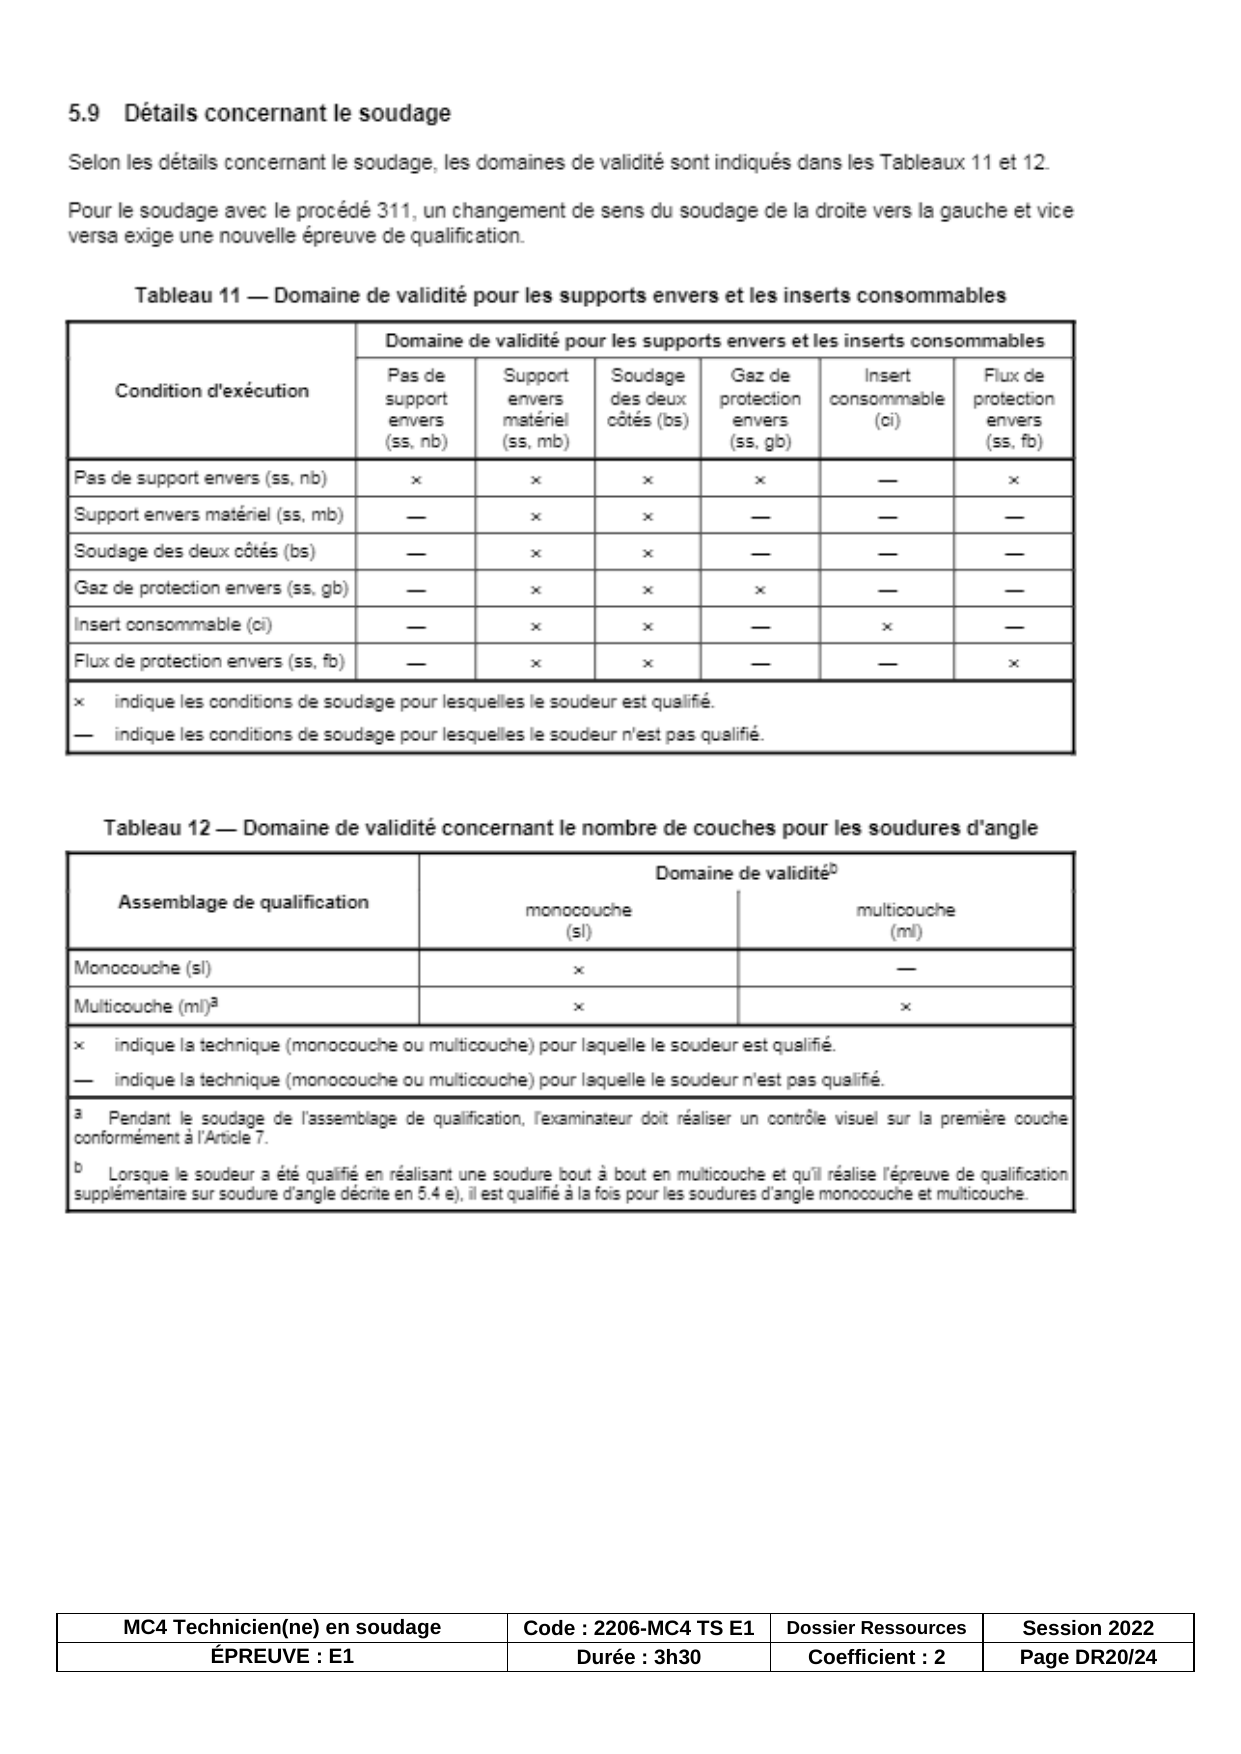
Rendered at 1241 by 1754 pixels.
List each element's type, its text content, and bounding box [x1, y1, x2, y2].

table_header Dossier Ressources [771, 1614, 982, 1642]
table_header MC4 Technicien(ne) en soudage [58, 1614, 507, 1642]
table_header Code : 2206-MC4 TS E1 [508, 1614, 770, 1642]
table_cell ÉPREUVE : E1 [58, 1643, 507, 1671]
picture [56, 87, 1100, 1268]
table_header Session 2022 [984, 1614, 1193, 1642]
table_cell Page DR20/24 [984, 1643, 1193, 1671]
table_cell Durée : 3h30 [508, 1643, 770, 1671]
table_cell Coefficient : 2 [771, 1643, 982, 1671]
